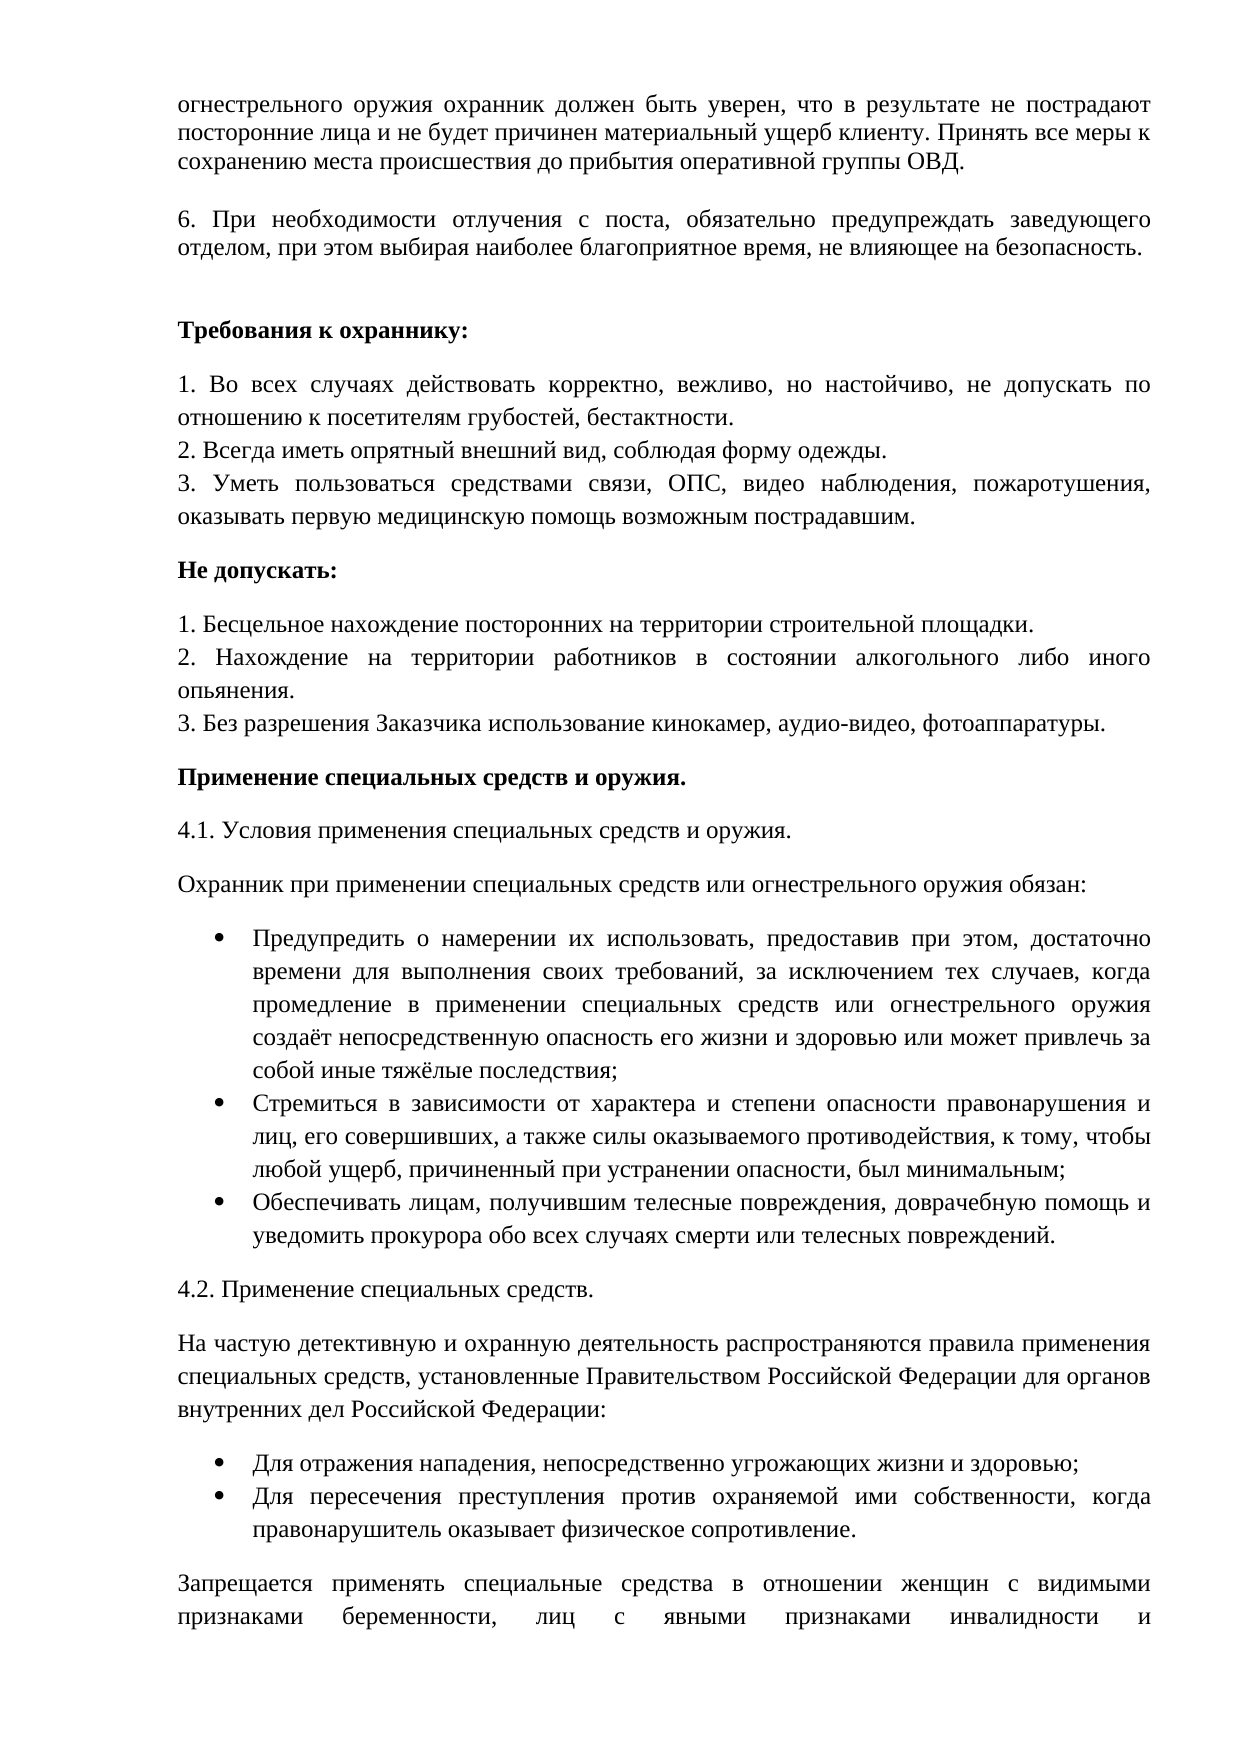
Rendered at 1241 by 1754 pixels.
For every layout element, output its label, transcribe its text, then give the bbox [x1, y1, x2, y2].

list 2. Всегда иметь опрятный внешний вид, соблюдая форму одежды. [177, 435, 1152, 464]
list Предупредить о намерении их использовать, предоставив при этом, достаточно времени для выполнения своих требований, за исключением тех случаев, когда промедление в применении специальных средств или огнестрельного оружия создаёт непосредственную опасность его жизни и здоровью или может привлечь за собой иные тяжёлые последствия; [215, 923, 1152, 1084]
text 4.1. Условия применения специальных средств и оружия. [177, 815, 1152, 844]
text 4.2. Применение специальных средств. [177, 1274, 1152, 1303]
text Применение специальных средств и оружия. [177, 762, 1152, 790]
list Обеспечивать лицам, получившим телесные повреждения, доврачебную помощь и уведомить прокурора обо всех случаях смерти или телесных повреждений. [215, 1187, 1152, 1249]
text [177, 1568, 1152, 1629]
list 1. Бесцельное нахождение посторонних на территории строительной площадки. [177, 609, 1152, 637]
list 1. Во всех случаях действовать корректно, вежливо, но настойчиво, не допускать по отношению к посетителям грубостей, бестактности. [177, 369, 1152, 431]
text Не допускать: [177, 555, 1152, 583]
list Стремиться в зависимости от характера и степени опасности правонарушения и лиц, его совершивших, а также силы оказываемого противодействия, к тому, чтобы любой ущерб, причиненный при устранении опасности, был минимальным; [215, 1088, 1152, 1183]
list 3. Уметь пользоваться средствами связи, ОПС, видео наблюдения, пожаротушения, оказывать первую медицинскую помощь возможным пострадавшим. [177, 468, 1152, 530]
list Для пересечения преступления против охраняемой ими собственности, когда правонарушитель оказывает физическое сопротивление. [215, 1481, 1152, 1543]
text 6. При необходимости отлучения с поста, обязательно предупреждать заведующего отделом, при этом выбирая наиболее благоприятное время, не влияющее на безопасность. [177, 204, 1152, 261]
list 2. Нахождение на территории работников в состоянии алкогольного либо иного опьянения. [177, 642, 1152, 703]
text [177, 89, 1152, 175]
list Для отражения нападения, непосредственно угрожающих жизни и здоровью; [215, 1448, 1152, 1477]
text Требования к охраннику: [177, 315, 1152, 344]
text Охранник при применении специальных средств или огнестрельного оружия обязан: [177, 869, 1152, 898]
list 3. Без разрешения Заказчика использование кинокамер, аудио-видео, фотоаппаратуры. [177, 708, 1152, 736]
text На частую детективную и охранную деятельность распространяются правила применения специальных средств, установленные Правительством Российской Федерации для органов внутренних дел Российской Федерации: [177, 1328, 1152, 1423]
